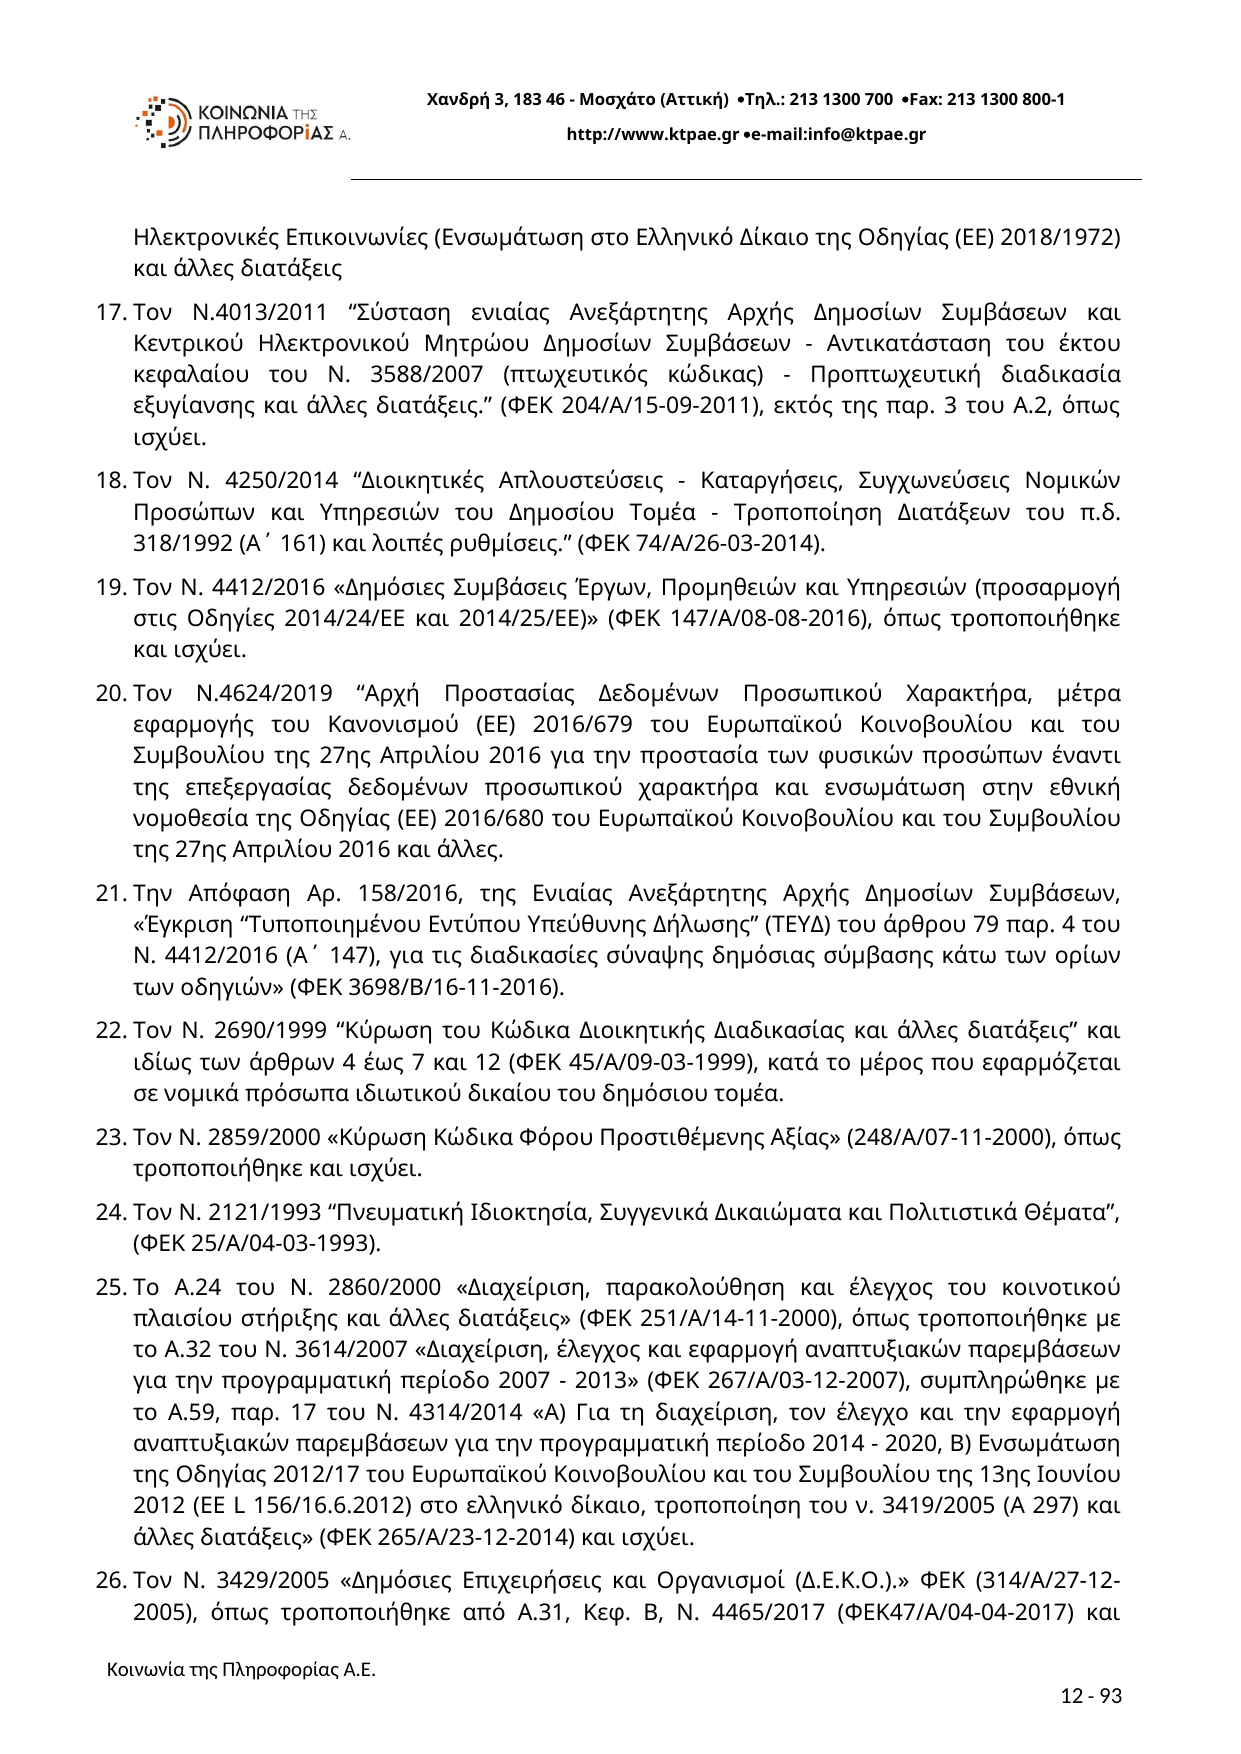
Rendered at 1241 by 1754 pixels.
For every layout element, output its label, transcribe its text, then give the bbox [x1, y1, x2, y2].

list Τον Ν. 2121/1993 “Πνευματική Ιδιοκτησία, Συγγενικά Δικαιώματα και Πολιτιστικά Θέματα”, (ΦΕΚ 25/Α/04-03-1993). [95, 1196, 1122, 1258]
list Το Α.24 του Ν. 2860/2000 «Διαχείριση, παρακολούθηση και έλεγχος του κοινοτικού πλαισίου στήριξης και άλλες διατάξεις» (ΦΕΚ 251/Α/14-11-2000), όπως τροποποιήθηκε με το Α.32 του Ν. 3614/2007 «Διαχείριση, έλεγχος και εφαρμογή αναπτυξιακών παρεμβάσεων για την προγραμματική περίοδο 2007 - 2013» (ΦΕΚ 267/Α/03-12-2007), συμπληρώθηκε με το Α.59, παρ. 17 του Ν. 4314/2014 «Α) Για τη διαχείριση, τον έλεγχο και την εφαρμογή αναπτυξιακών παρεμβάσεων για την προγραμματική περίοδο 2014 - 2020, Β) Ενσωμάτωση της Οδηγίας 2012/17 του Ευρωπαϊκού Κοινοβουλίου και του Συμβουλίου της 13ης Ιουνίου 2012 (ΕΕ L 156/16.6.2012) στο ελληνικό δίκαιο, τροποποίηση του ν. 3419/2005 (Α 297) και άλλες διατάξεις» (ΦΕΚ 265/Α/23-12-2014) και ισχύει. [95, 1271, 1122, 1552]
list Τον Ν. 4250/2014 “Διοικητικές Απλουστεύσεις - Καταργήσεις, Συγχωνεύσεις Νομικών Προσώπων και Υπηρεσιών του Δημοσίου Τομέα - Τροποποίηση Διατάξεων του π.δ. 318/1992 (Α΄ 161) και λοιπές ρυθμίσεις.” (ΦΕΚ 74/Α/26-03-2014). [95, 464, 1122, 558]
list Τον Ν. 4412/2016 «Δημόσιες Συμβάσεις Έργων, Προμηθειών και Υπηρεσιών (προσαρμογή στις Οδηγίες 2014/24/ΕΕ και 2014/25/ΕΕ)» (ΦΕΚ 147/Α/08-08-2016), όπως τροποποιήθηκε και ισχύει. [95, 571, 1122, 664]
list Την Απόφαση Αρ. 158/2016, της Ενιαίας Ανεξάρτητης Αρχής Δημοσίων Συμβάσεων, «Έγκριση “Τυποποιημένου Εντύπου Υπεύθυνης Δήλωσης” (ΤΕΥΔ) του άρθρου 79 παρ. 4 του Ν. 4412/2016 (Α΄ 147), για τις διαδικασίες σύναψης δημόσιας σύμβασης κάτω των ορίων των οδηγιών» (ΦΕΚ 3698/Β/16-11-2016). [95, 877, 1122, 1002]
list Τον Ν.4013/2011 “Σύσταση ενιαίας Ανεξάρτητης Αρχής Δημοσίων Συμβάσεων και Κεντρικού Ηλεκτρονικού Μητρώου Δημοσίων Συμβάσεων - Αντικατάσταση του έκτου κεφαλαίου του N. 3588/2007 (πτωχευτικός κώδικας) - Προπτωχευτική διαδικασία εξυγίανσης και άλλες διατάξεις.” (ΦΕΚ 204/Α/15-09-2011), εκτός της παρ. 3 του Α.2, όπως ισχύει. [95, 296, 1122, 452]
list Τον Ν. 2690/1999 “Κύρωση του Κώδικα Διοικητικής Διαδικασίας και άλλες διατάξεις” και ιδίως των άρθρων 4 έως 7 και 12 (ΦΕΚ 45/Α/09-03-1999), κατά το μέρος που εφαρμόζεται σε νομικά πρόσωπα ιδιωτικού δικαίου του δημόσιου τομέα. [95, 1014, 1122, 1108]
list Τον Ν. 2859/2000 «Κύρωση Κώδικα Φόρου Προστιθέμενης Αξίας» (248/Α/07-11-2000), όπως τροποποιήθηκε και ισχύει. [95, 1121, 1122, 1183]
list Τον Ν.4624/2019 “Αρχή Προστασίας Δεδομένων Προσωπικού Χαρακτήρα, μέτρα εφαρμογής του Κανονισμού (ΕΕ) 2016/679 του Ευρωπαϊκού Κοινοβουλίου και του Συμβουλίου της 27ης Απριλίου 2016 για την προστασία των φυσικών προσώπων έναντι της επεξεργασίας δεδομένων προσωπικού χαρακτήρα και ενσωμάτωση στην εθνική νομοθεσία της Οδηγίας (ΕΕ) 2016/680 του Ευρωπαϊκού Κοινοβουλίου και του Συμβουλίου της 27ης Απριλίου 2016 και άλλες. [95, 677, 1122, 864]
picture [129, 87, 351, 155]
